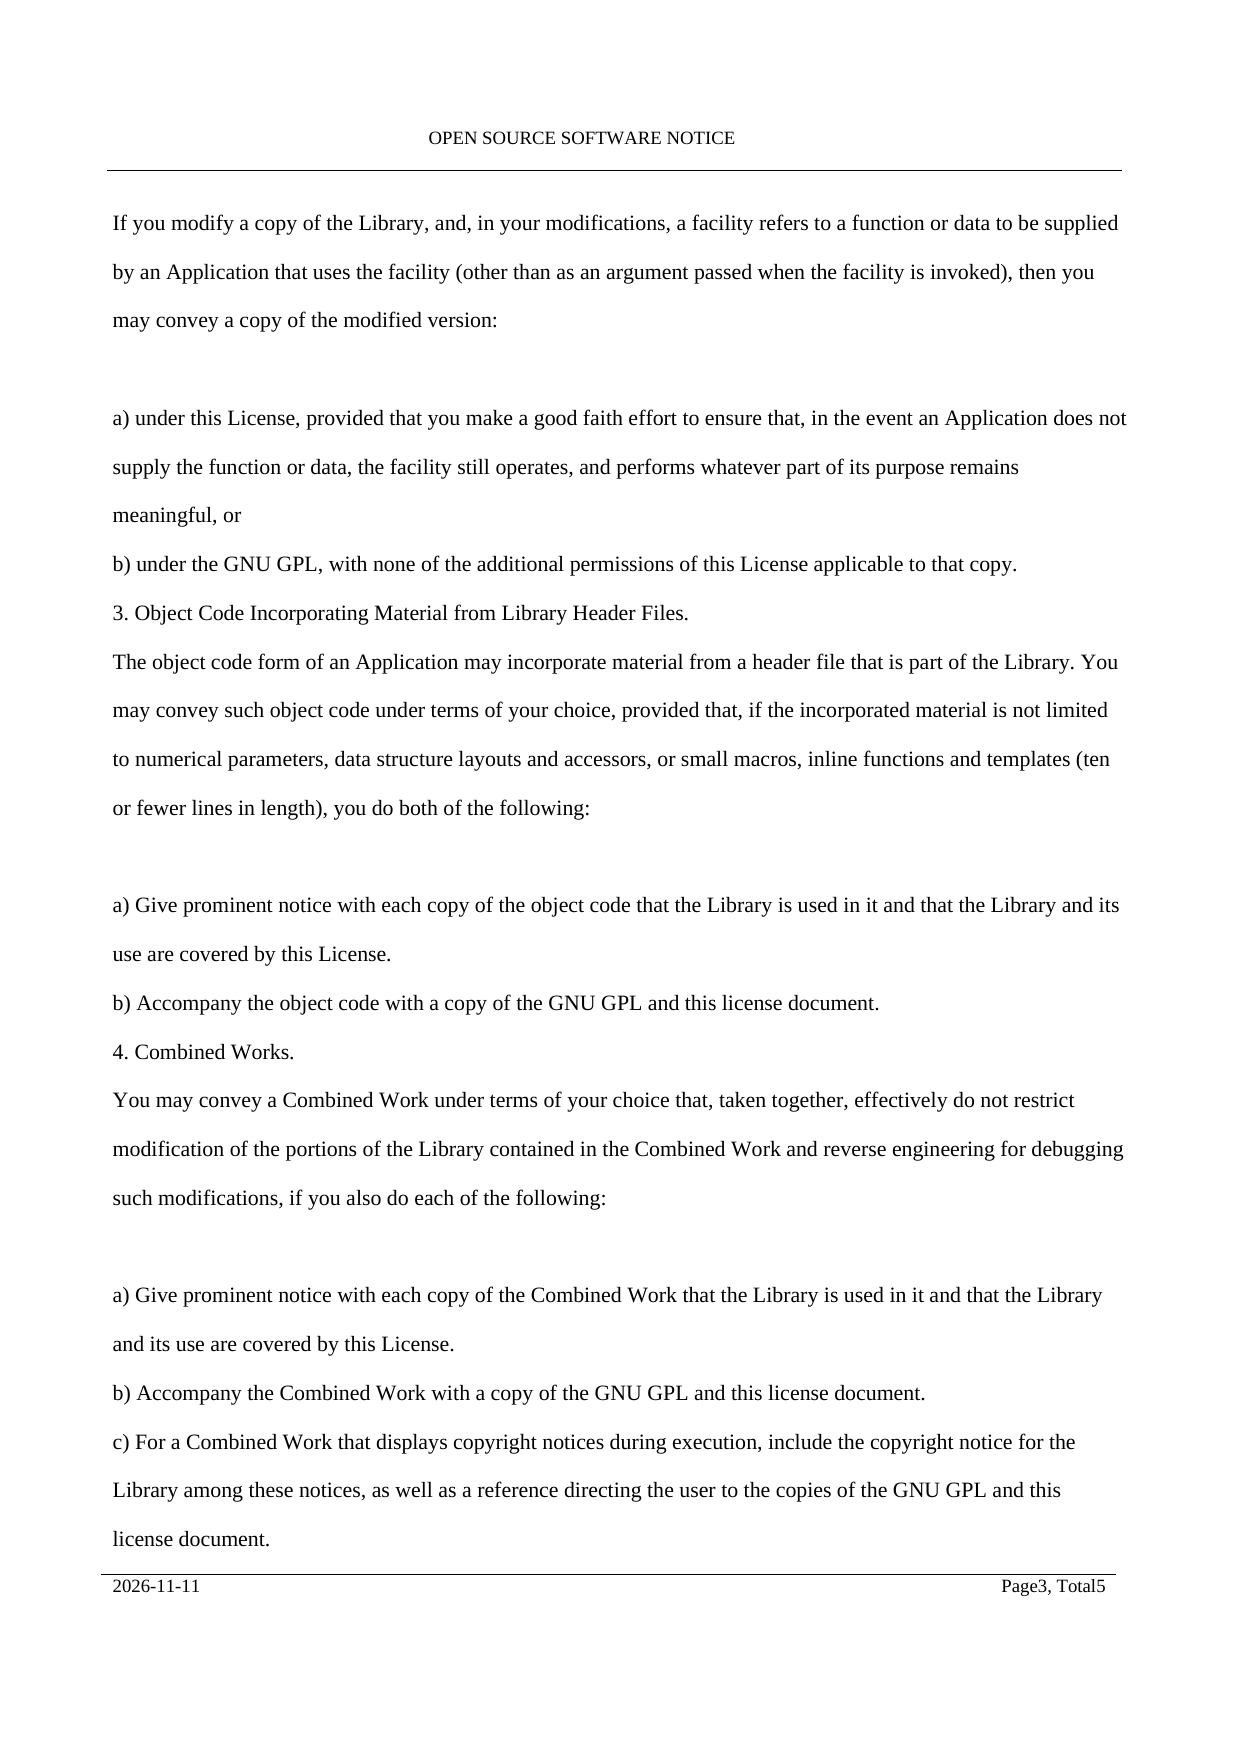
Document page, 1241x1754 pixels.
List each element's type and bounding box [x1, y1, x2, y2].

text [112, 206, 1128, 1555]
